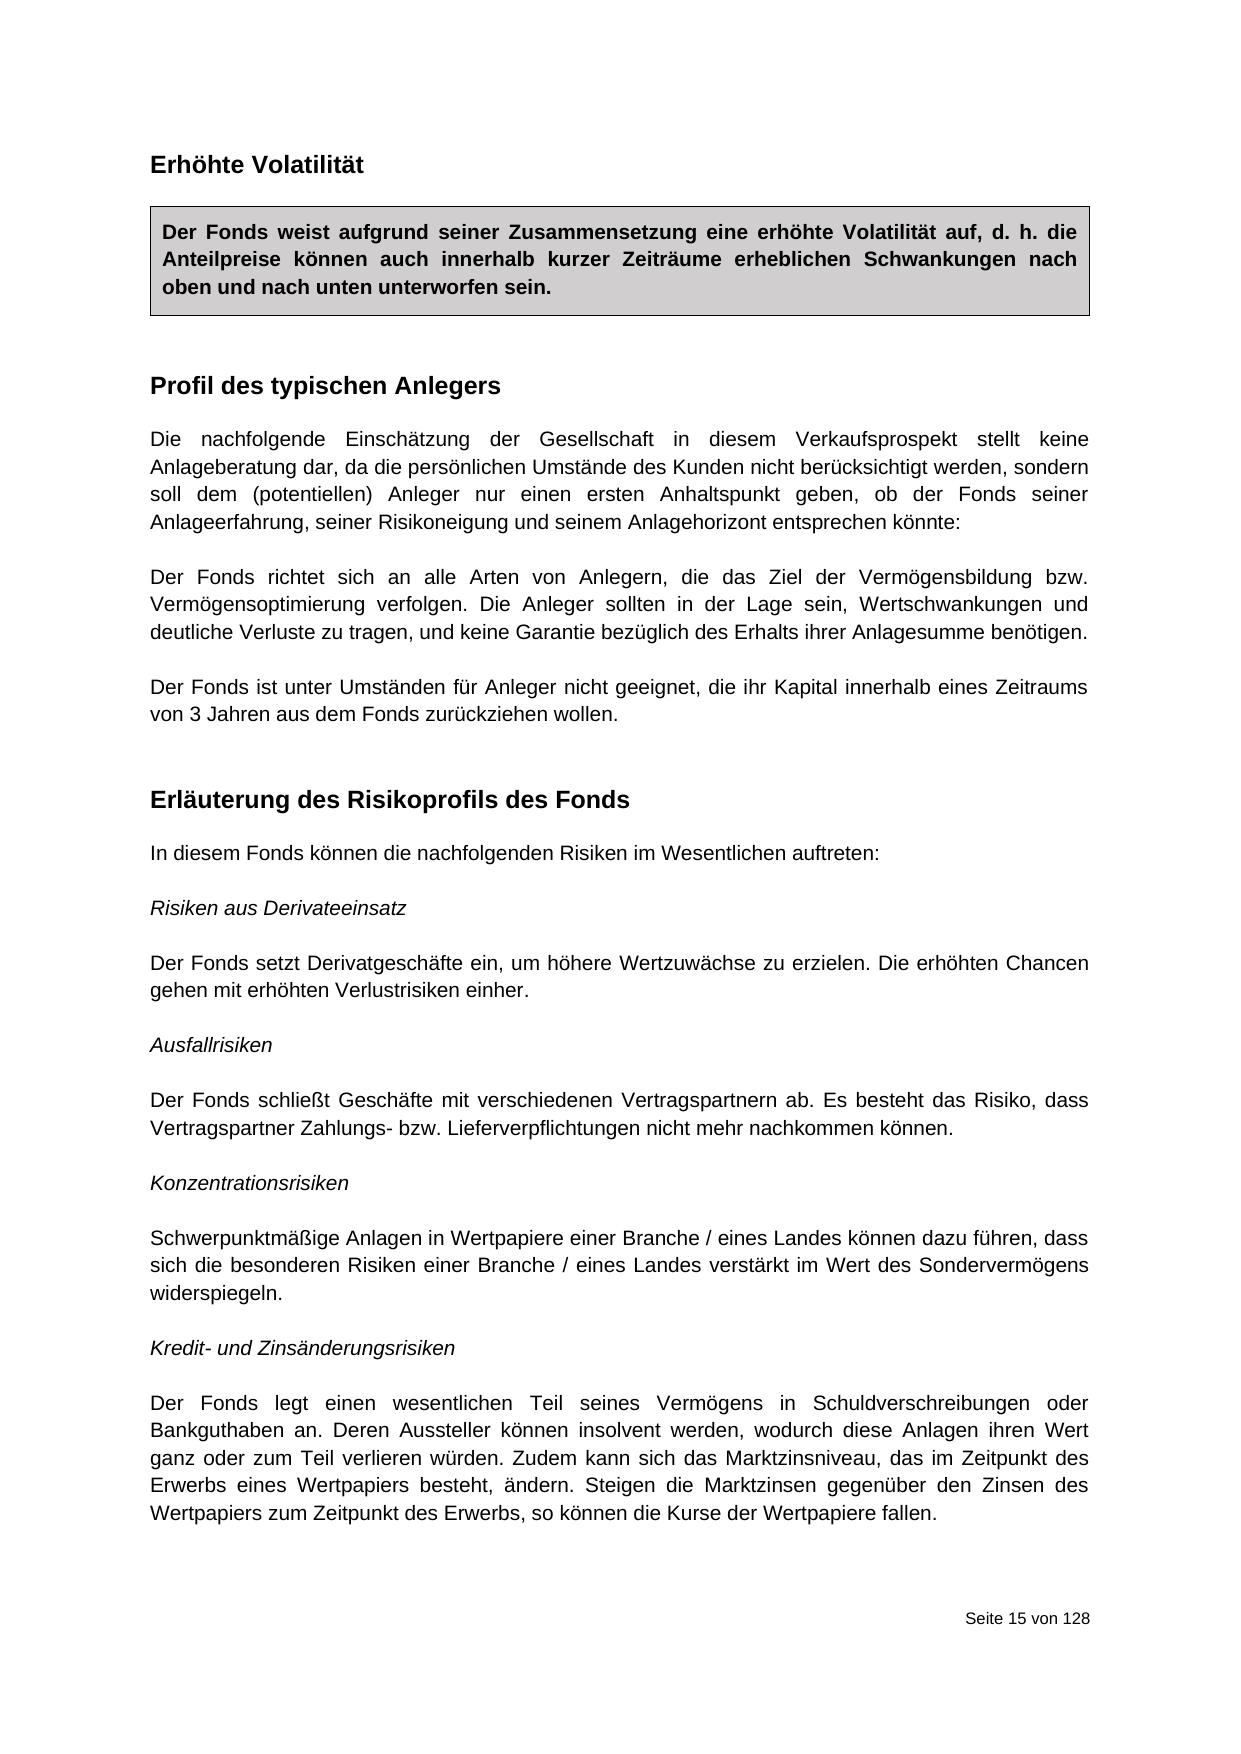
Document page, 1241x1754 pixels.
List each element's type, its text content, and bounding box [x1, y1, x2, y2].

table_header Der Fonds weist aufgrund seiner Zusammensetzung eine erhöhte Volatilität auf, d. h. die Anteilpreise können auch innerhalb kurzer Zeiträume erheblichen Schwankungen nach oben und nach unten unterworfen sein. [151, 207, 1089, 315]
text Der Fonds legt einen wesentlichen Teil seines Vermögens in Schuldverschreibungen oder Bankguthaben an. Deren Aussteller können insolvent werden, wodurch diese Anlagen ihren Wert ganz oder zum Teil verlieren würden. Zudem kann sich das Marktzinsniveau, das im Zeitpunkt des Erwerbs eines Wertpapiers besteht, ändern. Steigen die Marktzinsen gegenüber den Zinsen des Wertpapiers zum Zeitpunkt des Erwerbs, so können die Kurse der Wertpapiere fallen. [150, 1391, 1090, 1525]
text Kredit- und Zinsänderungsrisiken [150, 1336, 1090, 1360]
text Der Fonds richtet sich an alle Arten von Anlegern, die das Ziel der Vermögensbildung bzw. Vermögensoptimierung verfolgen. Die Anleger sollten in der Lage sein, Wertschwankungen und deutliche Verluste zu tragen, und keine Garantie bezüglich des Erhalts ihrer Anlagesumme benötigen. [150, 564, 1090, 643]
text Schwerpunktmäßige Anlagen in Wertpapiere einer Branche / eines Landes können dazu führen, dass sich die besonderen Risiken einer Branche / eines Landes verstärkt im Wert des Sondervermögens widerspiegeln. [150, 1226, 1090, 1305]
text Ausfallrisiken [150, 1033, 1090, 1057]
text Der Fonds schließt Geschäfte mit verschiedenen Vertragspartnern ab. Es besteht das Risiko, dass Vertragspartner Zahlungs- bzw. Lieferverpflichtungen nicht mehr nachkommen können. [150, 1088, 1090, 1140]
text Konzentrationsrisiken [150, 1171, 1090, 1195]
text Der Fonds setzt Derivatgeschäfte ein, um höhere Wertzuwächse zu erzielen. Die erhöhten Chancen gehen mit erhöhten Verlustrisiken einher. [150, 951, 1090, 1002]
text Die nachfolgende Einschätzung der Gesellschaft in diesem Verkaufsprospekt stellt keine Anlageberatung dar, da die persönlichen Umstände des Kunden nicht berücksichtigt werden, sondern soll dem (potentiellen) Anleger nur einen ersten Anhaltspunkt geben, ob der Fonds seiner Anlageerfahrung, seiner Risikoneigung und seinem Anlagehorizont entsprechen könnte: [150, 427, 1090, 533]
text In diesem Fonds können die nachfolgenden Risiken im Wesentlichen auftreten: [150, 841, 1090, 865]
text Risiken aus Derivateeinsatz [150, 896, 1090, 920]
text Der Fonds ist unter Umständen für Anleger nicht geeignet, die ihr Kapital innerhalb eines Zeitraums von 3 Jahren aus dem Fonds zurückziehen wollen. [150, 674, 1090, 726]
subtitle Erläuterung des Risikoprofils des Fonds [150, 784, 1090, 813]
subtitle Erhöhte Volatilität [150, 150, 1090, 179]
subtitle Profil des typischen Anlegers [150, 371, 1090, 399]
